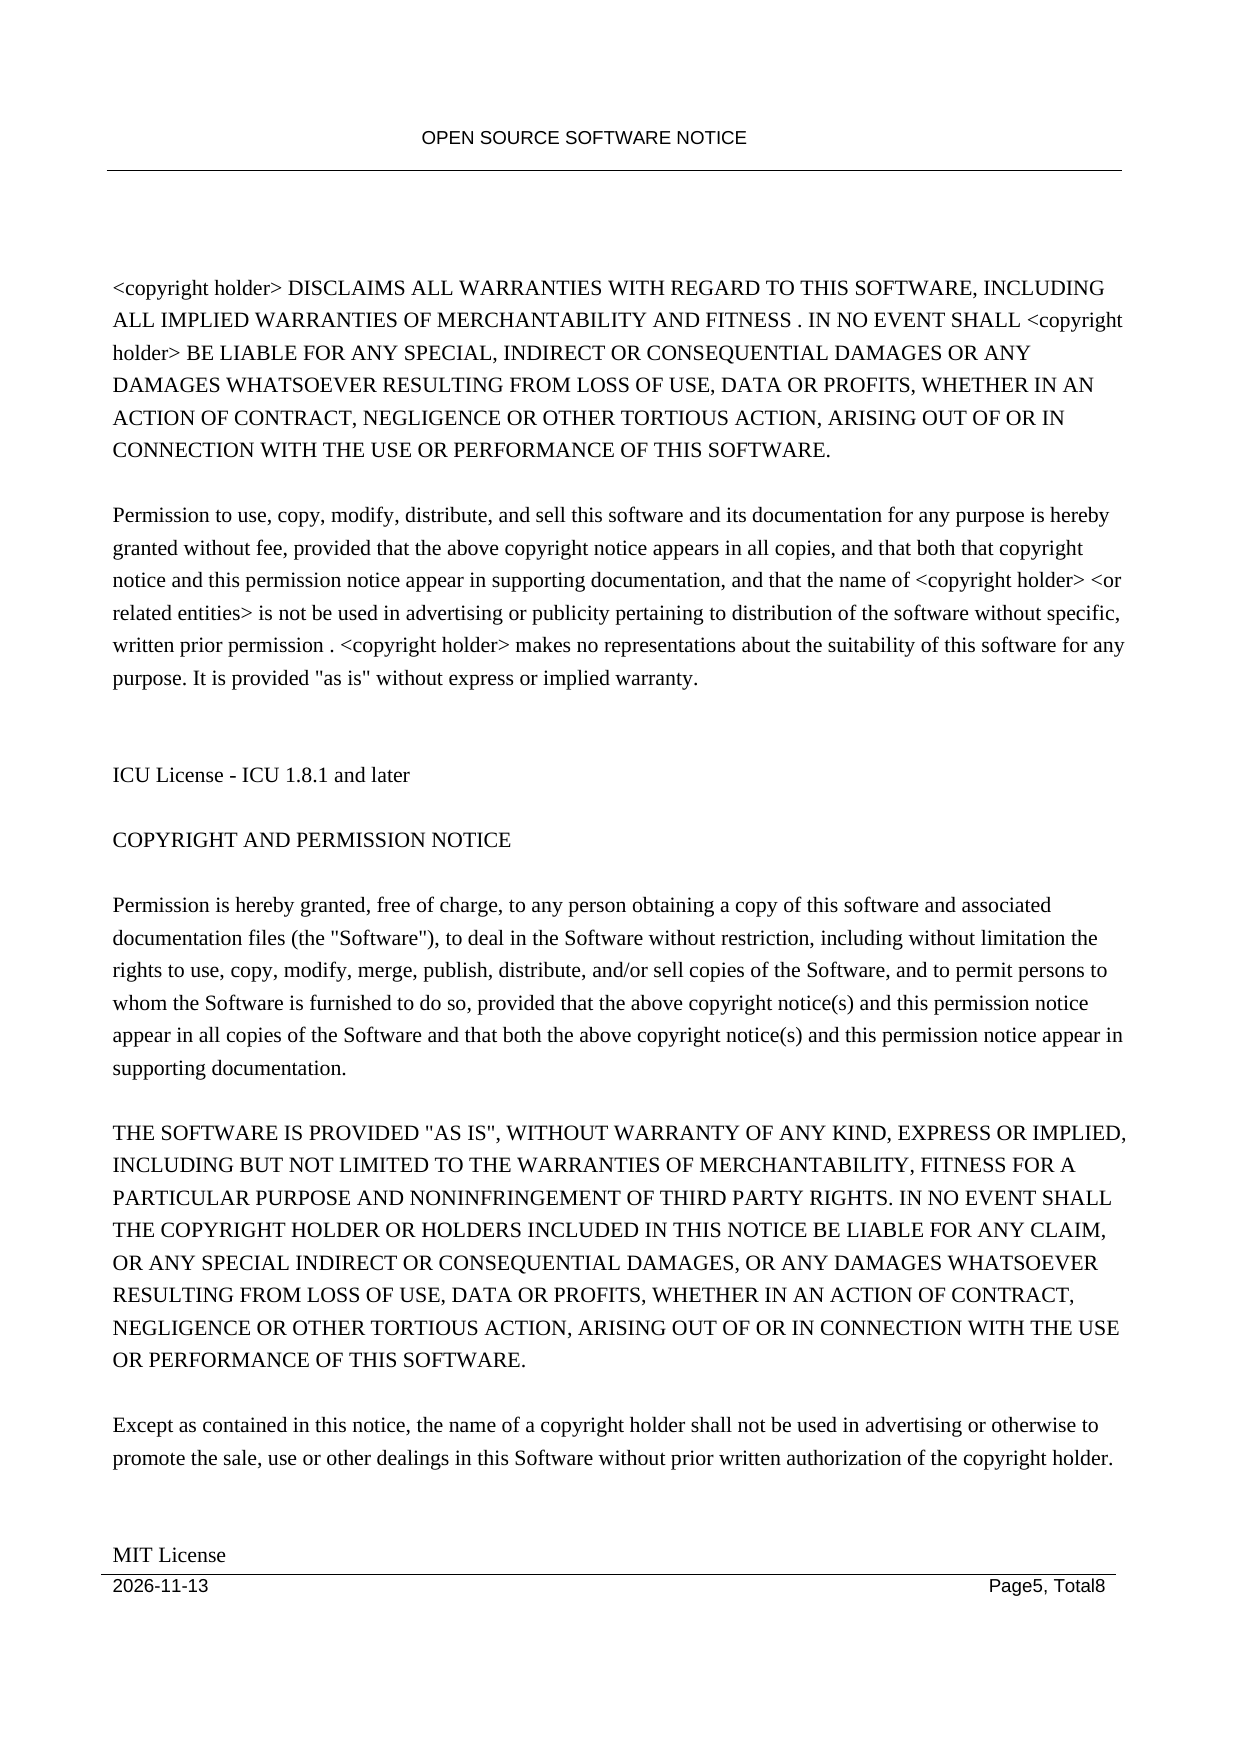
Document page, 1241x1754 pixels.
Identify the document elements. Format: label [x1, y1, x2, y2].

text [112, 206, 1128, 1571]
